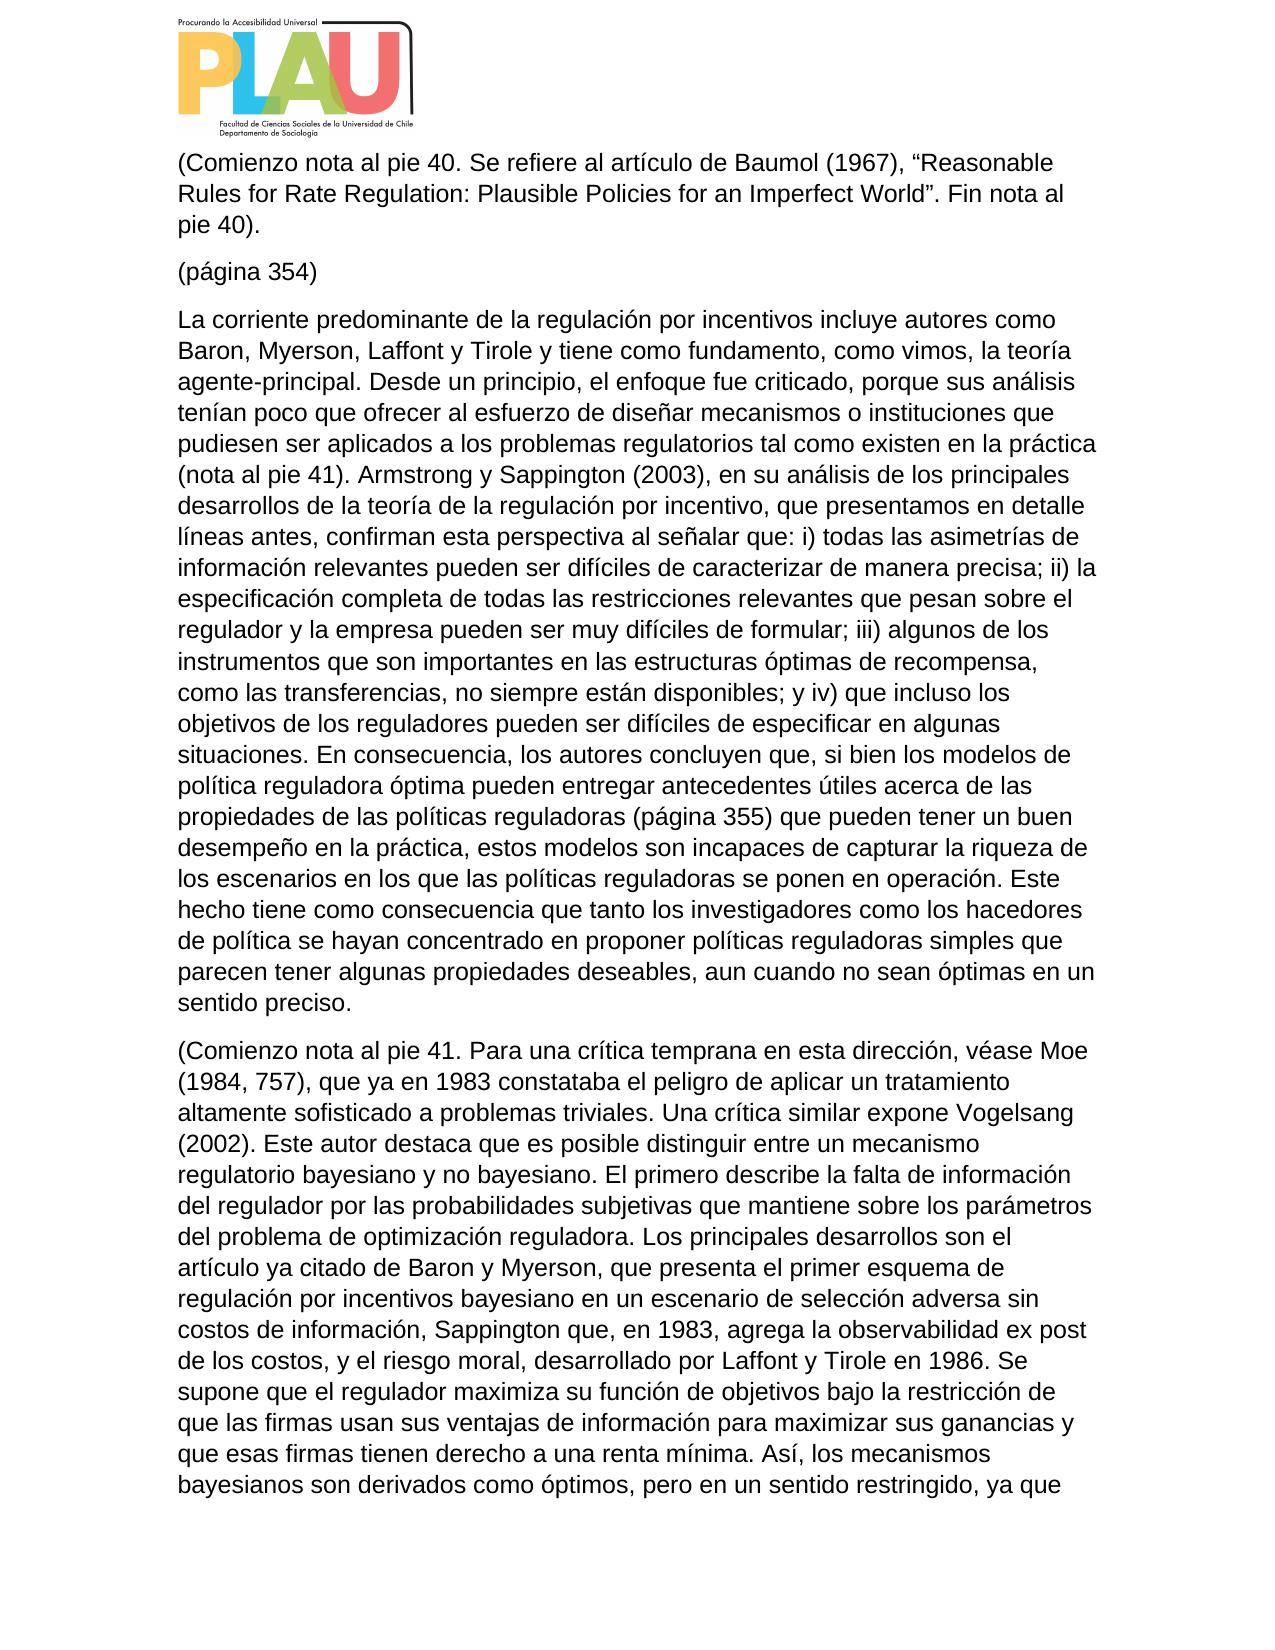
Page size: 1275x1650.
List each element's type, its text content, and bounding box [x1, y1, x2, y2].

picture [176, 16, 415, 139]
text La corriente predominante de la regulación por incentivos incluye autores como Baron, Myerson, Laffont y Tirole y tiene como fundamento, como vimos, la teoría agente-principal. Desde un principio, el enfoque fue criticado, porque sus análisis tenían poco que ofrecer al esfuerzo de diseñar mecanismos o instituciones que pudiesen ser aplicados a los problemas regulatorios tal como existen en la práctica (nota al pie 41). Armstrong y Sappington (2003), en su análisis de los principales desarrollos de la teoría de la regulación por incentivo, que presentamos en detalle líneas antes, confirman esta perspectiva al señalar que: i) todas las asimetrías de información relevantes pueden ser difíciles de caracterizar de manera precisa; ii) la especificación completa de todas las restricciones relevantes que pesan sobre el regulador y la empresa pueden ser muy difíciles de formular; iii) algunos de los instrumentos que son importantes en las estructuras óptimas de recompensa, como las transferencias, no siempre están disponibles; y iv) que incluso los objetivos de los reguladores pueden ser difíciles de especificar en algunas situaciones. En consecuencia, los autores concluyen que, si bien los modelos de política reguladora óptima pueden entregar antecedentes útiles acerca de las propiedades de las políticas reguladoras (página 355) que pueden tener un buen desempeño en la práctica, estos modelos son incapaces de capturar la riqueza de los escenarios en los que las políticas reguladoras se ponen en operación. Este hecho tiene como consecuencia que tanto los investigadores como los hacedores de política se hayan concentrado en proponer políticas reguladoras simples que parecen tener algunas propiedades deseables, aun cuando no sean óptimas en un sentido preciso. [177, 305, 1098, 1017]
text (Comienzo nota al pie 40. Se refiere al artículo de Baumol (1967), “Reasonable Rules for Rate Regulation: Plausible Policies for an Imperfect World”. Fin nota al pie 40). [177, 148, 1098, 238]
text (página 354) [177, 257, 1098, 286]
